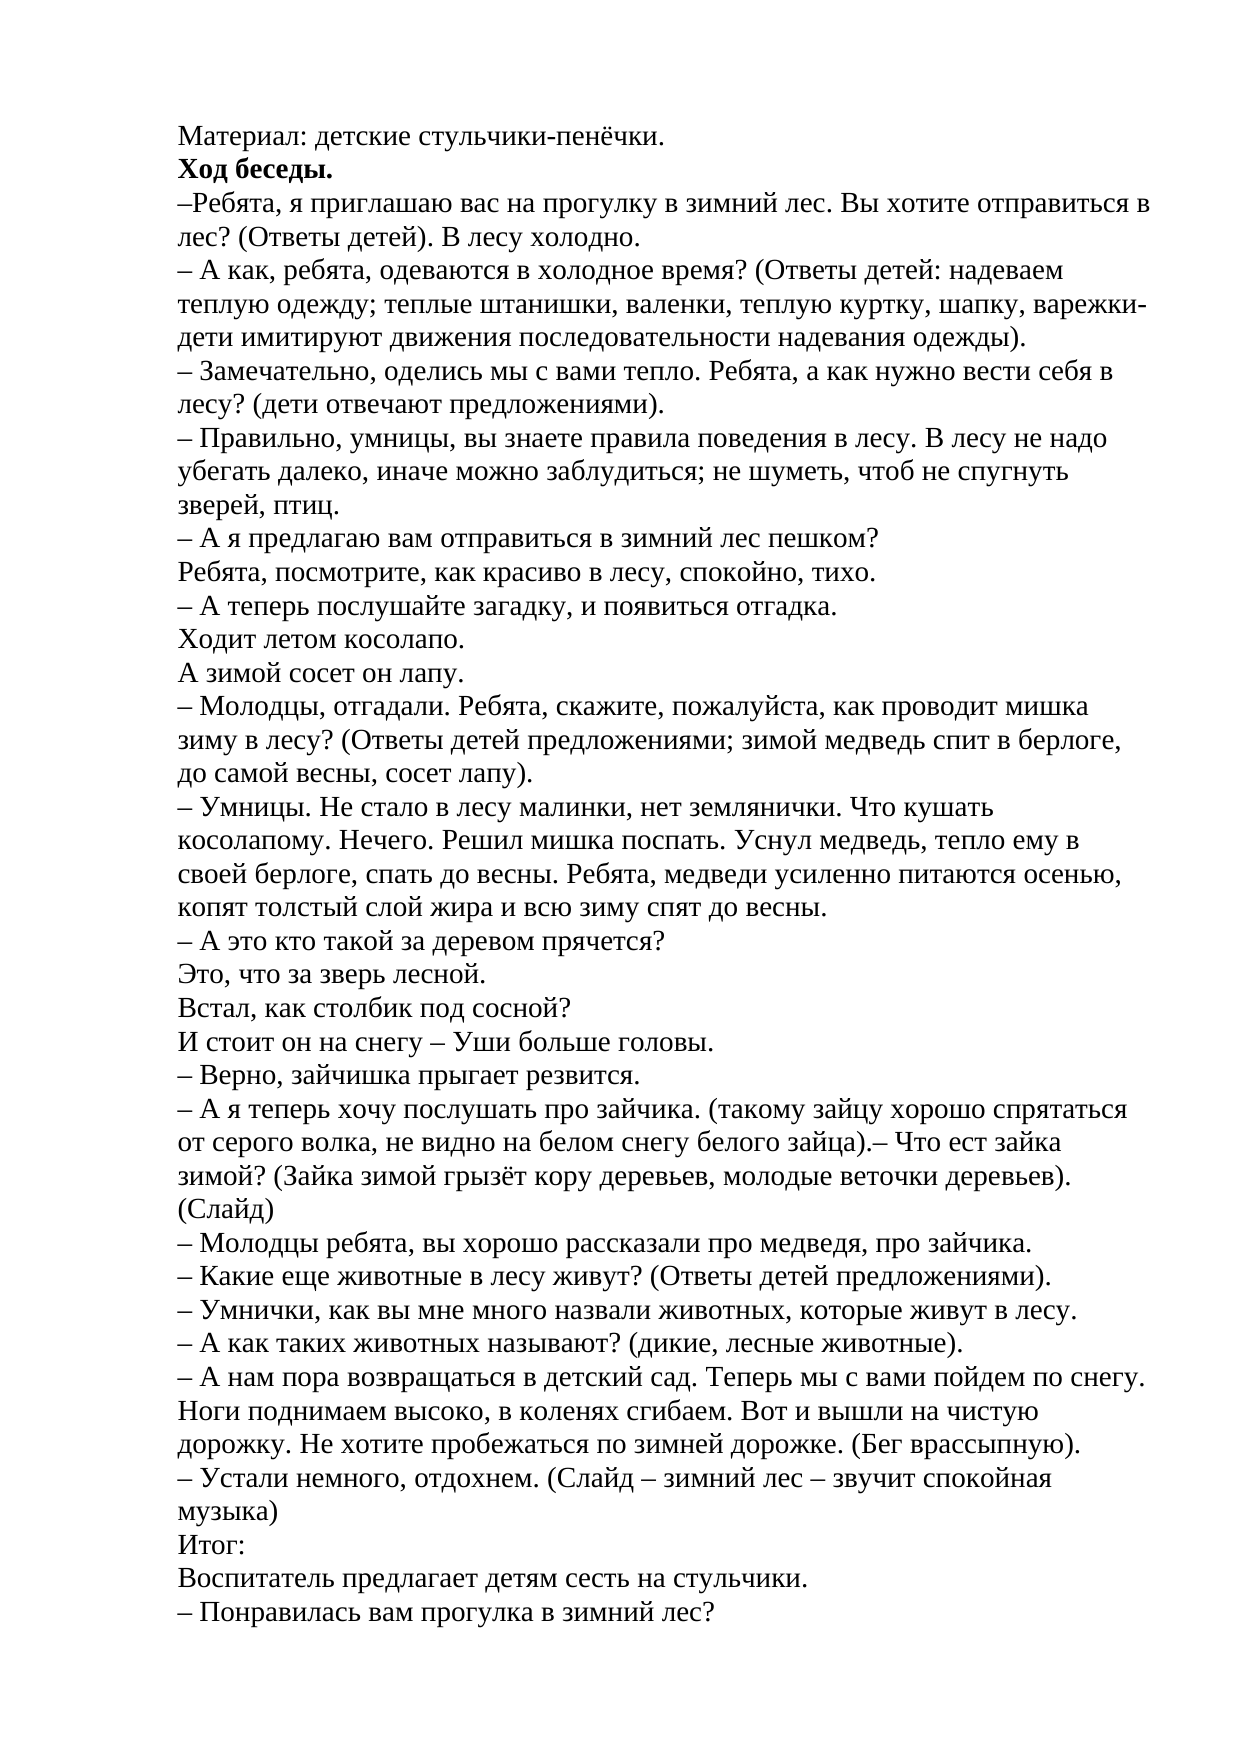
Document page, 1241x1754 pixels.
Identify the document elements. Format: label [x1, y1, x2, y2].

text [177, 118, 1152, 1627]
